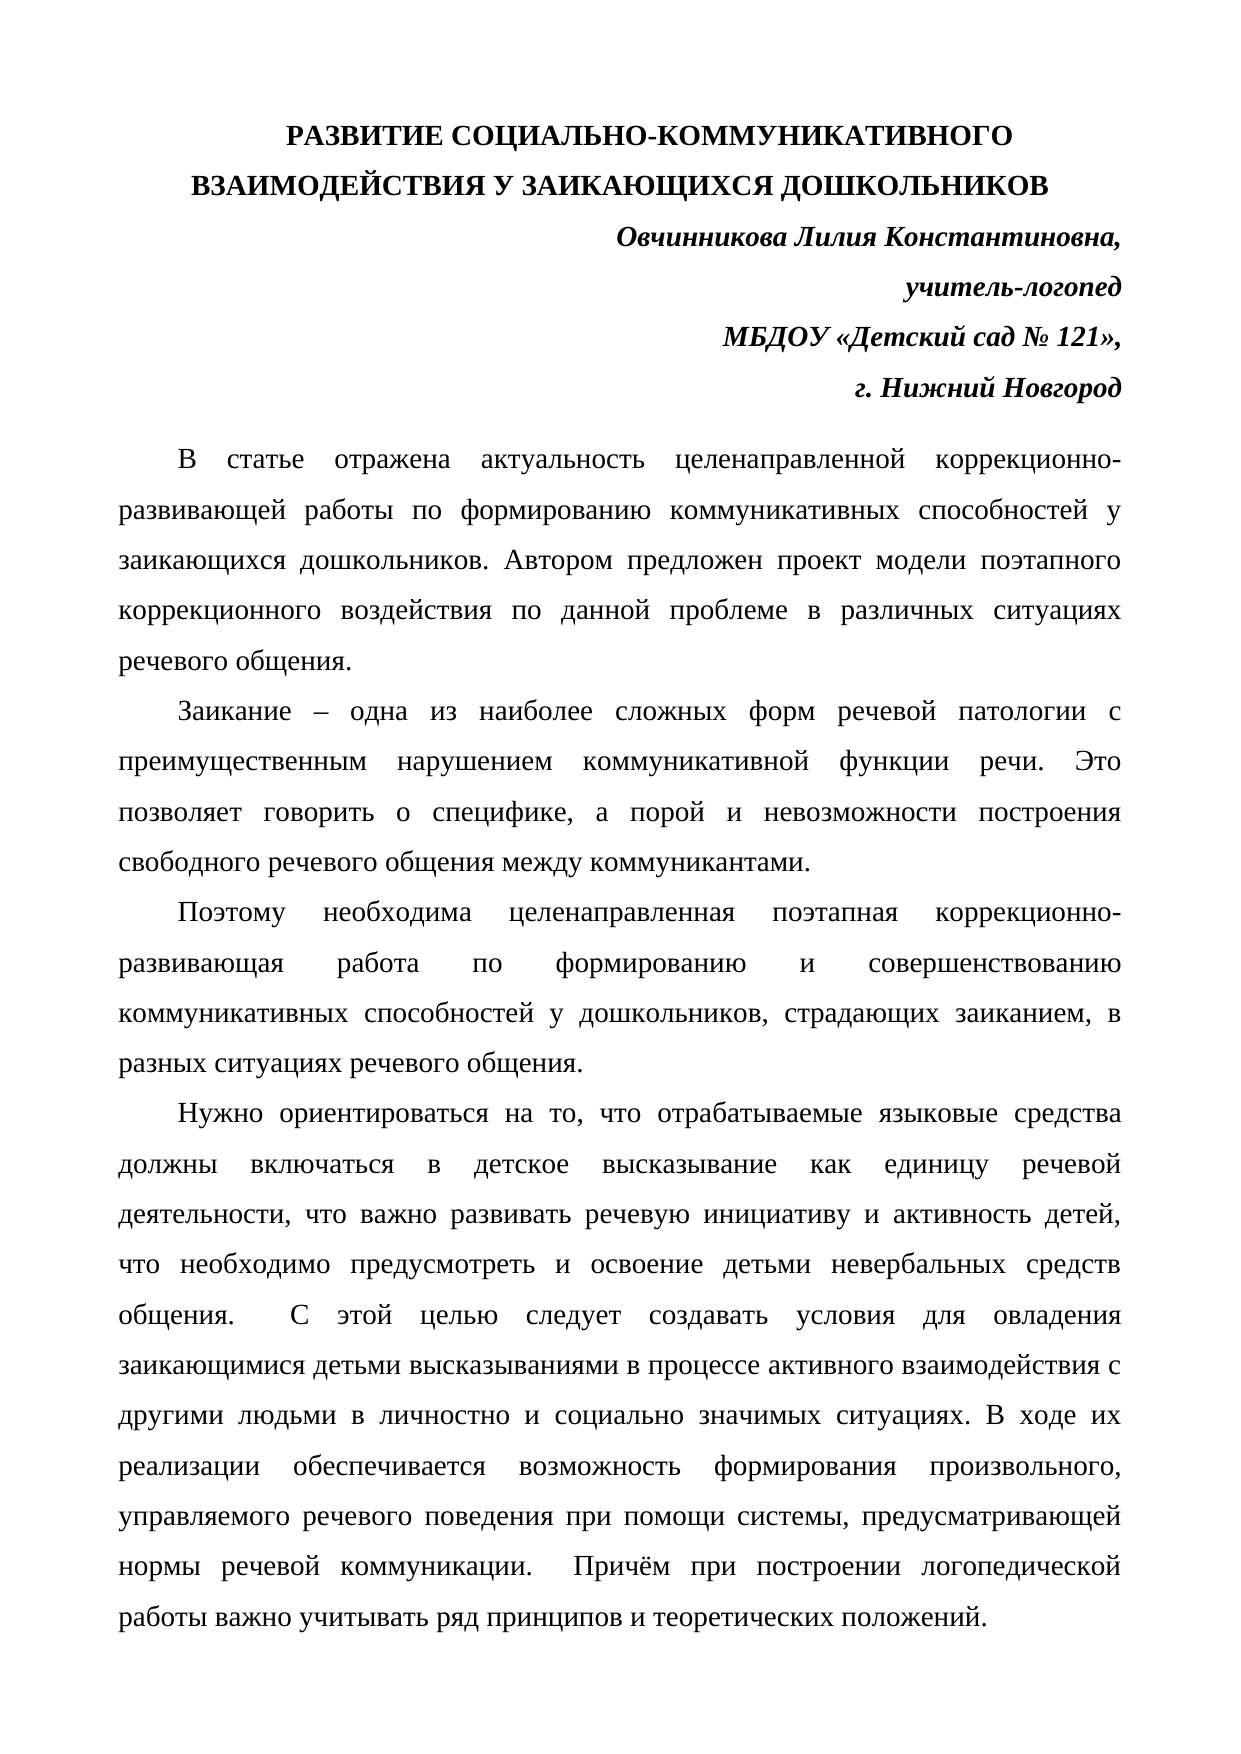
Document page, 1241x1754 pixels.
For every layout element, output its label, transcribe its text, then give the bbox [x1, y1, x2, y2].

text учитель-логопед [118, 269, 1122, 303]
text г. Нижний Новгород [118, 370, 1122, 403]
text Овчинникова Лилия Константиновна, [118, 219, 1122, 252]
text Поэтому необходима целенаправленная поэтапная коррекционно-развивающая работа по формированию и совершенствованию коммуникативных способностей у дошкольников, страдающих заиканием, в разных ситуациях речевого общения. [118, 894, 1122, 1079]
text Нужно ориентироваться на то, что отрабатываемые языковые средства должны включаться в детское высказывание как единицу речевой деятельности, что важно развивать речевую инициативу и активность детей, что необходимо предусмотреть и освоение детьми невербальных средств общения. С этой целью следует создавать условия для овладения заикающимися детьми высказываниями в процессе активного взаимодействия с другими людьми в личностно и социально значимых ситуациях. В ходе их реализации обеспечивается возможность формирования произвольного, управляемого речевого поведения при помощи системы, предусматривающей нормы речевой коммуникации. Причём при построении логопедической работы важно учитывать ряд принципов и теоретических положений. [118, 1096, 1122, 1632]
text В статье отражена актуальность целенаправленной коррекционно-развивающей работы по формированию коммуникативных способностей у заикающихся дошкольников. Автором предложен проект модели поэтапного коррекционного воздействия по данной проблеме в различных ситуациях речевого общения. [118, 442, 1122, 676]
text Заикание – одна из наиболее сложных форм речевой патологии с преимущественным нарушением коммуникативной функции речи. Это позволяет говорить о специфике, а порой и невозможности построения свободного речевого общения между коммуникантами. [118, 693, 1122, 878]
text МБДОУ «Детский сад № 121», [118, 319, 1122, 353]
text РАЗВИТИЕ СОЦИАЛЬНО-КОММУНИКАТИВНОГО ВЗАИМОДЕЙСТВИЯ У ЗАИКАЮЩИХСЯ ДОШКОЛЬНИКОВ [118, 118, 1122, 202]
